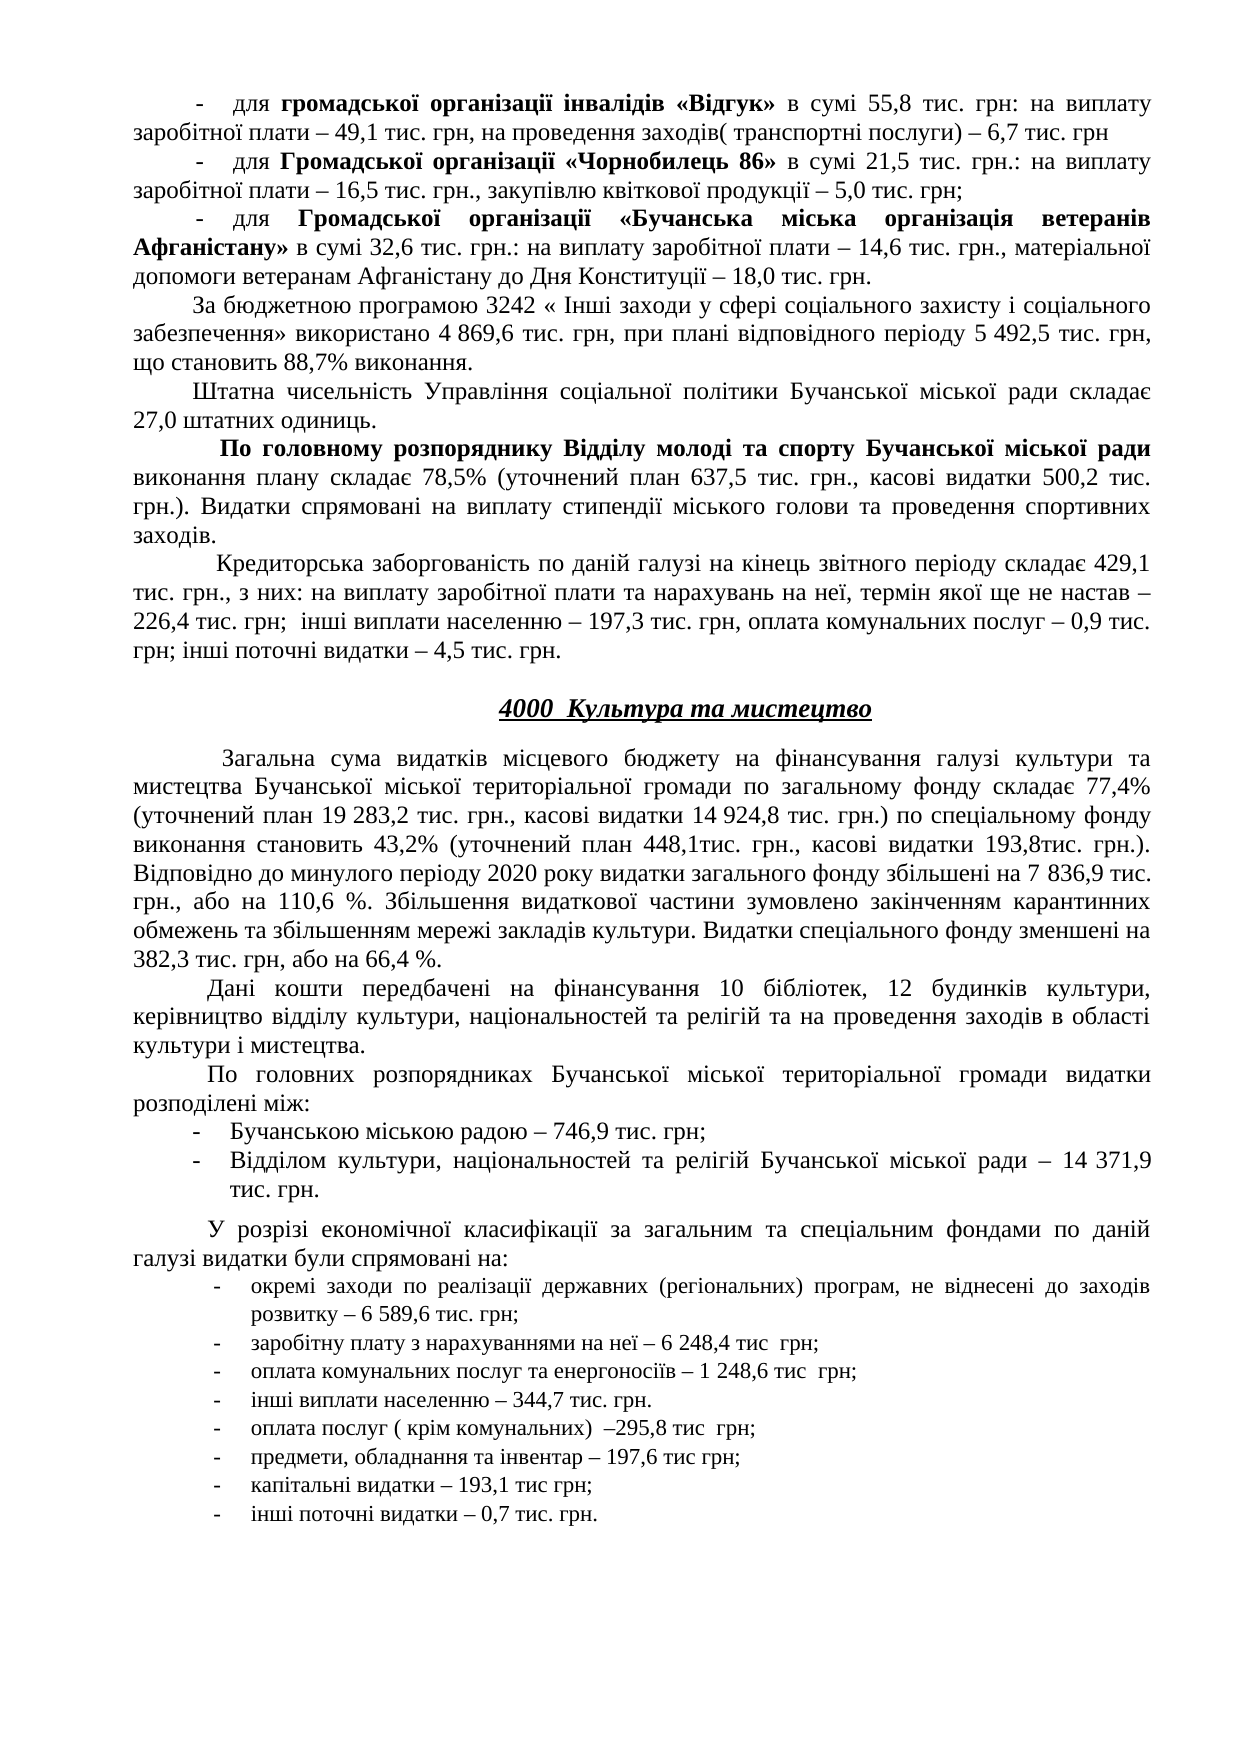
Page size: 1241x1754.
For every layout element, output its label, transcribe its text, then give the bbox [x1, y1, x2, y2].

list окремі заходи по реалізації державних (регіональних) програм, не віднесені до заходів розвитку – 6 589,6 тис. грн; [213, 1272, 1152, 1327]
text Загальна сума видатків місцевого бюджету на фінансування галузі культури та мистецтва Бучанської міської територіальної громади по загальному фонду складає 77,4% (уточнений план 19 283,2 тис. грн., касові видатки 14 924,8 тис. грн.) по спеціальному фонду виконання становить 43,2% (уточнений план 448,1тис. грн., касові видатки 193,8тис. грн.). Відповідно до минулого періоду 2020 року видатки загального фонду збільшені на 7 836,9 тис. грн., або на 110,6 %. Збільшення видаткової частини зумовлено закінченням карантинних обмежень та збільшенням мережі закладів культури. Видатки спеціального фонду зменшені на 382,3 тис. грн, або на 66,4 %. [133, 743, 1152, 973]
text У розрізі економічної класифікації за загальним та спеціальним фондами по даній галузі видатки були спрямовані на: [133, 1214, 1152, 1272]
text Штатна чисельність Управління соціальної політики Бучанської міської ради складає 27,0 штатних одиниць. [133, 376, 1152, 433]
text Кредиторська заборгованість по даній галузі на кінець звітного періоду складає 429,1 тис. грн., з них: на виплату заробітної плати та нарахувань на неї, термін якої ще не настав – 226,4 тис. грн; інші виплати населенню – 197,3 тис. грн, оплата комунальних послуг – 0,9 тис. грн; інші поточні видатки – 4,5 тис. грн. [133, 548, 1152, 663]
list Відділом культури, національностей та релігій Бучанської міської ради – 14 371,9 тис. грн. [192, 1145, 1152, 1203]
text 4000 Культура та мистецтво [133, 692, 1152, 723]
list оплата послуг ( крім комунальних) –295,8 тис грн; [213, 1414, 1152, 1441]
text По головному розпоряднику Відділу молоді та спорту Бучанської міської ради виконання плану складає 78,5% (уточнений план 637,5 тис. грн., касові видатки 500,2 тис. грн.). Видатки спрямовані на виплату стипендії міського голови та проведення спортивних заходів. [133, 433, 1152, 548]
text Дані кошти передбачені на фінансування 10 бібліотек, 12 будинків культури, керівництво відділу культури, національностей та релігій та на проведення заходів в області культури і мистецтва. [133, 973, 1152, 1059]
list для Громадської організації «Бучанська міська організація ветеранів Афганістану» в сумі 32,6 тис. грн.: на виплату заробітної плати – 14,6 тис. грн., матеріальної допомоги ветеранам Афганістану до Дня Конституції – 18,0 тис. грн. [133, 203, 1152, 290]
list інші виплати населенню – 344,7 тис. грн. [213, 1386, 1152, 1412]
text За бюджетною програмою 3242 « Інші заходи у сфері соціального захисту і соціального забезпечення» використано 4 869,6 тис. грн, при плані відповідного періоду 5 492,5 тис. грн, що становить 88,7% виконання. [133, 290, 1152, 376]
list оплата комунальних послуг та енергоносіїв – 1 248,6 тис грн; [213, 1357, 1152, 1384]
list для Громадської організації «Чорнобилець 86» в сумі 21,5 тис. грн.: на виплату заробітної плати – 16,5 тис. грн., закупівлю квіткової продукції – 5,0 тис. грн; [133, 146, 1152, 203]
text По головних розпорядниках Бучанської міської територіальної громади видатки розподілені між: [133, 1059, 1152, 1116]
list Бучанською міською радою – 746,9 тис. грн; [192, 1116, 1152, 1145]
list капітальні видатки – 193,1 тис грн; [213, 1471, 1152, 1497]
list для громадської організації інвалідів «Відгук» в сумі 55,8 тис. грн: на виплату заробітної плати – 49,1 тис. грн, на проведення заходів( транспортні послуги) – 6,7 тис. грн [133, 88, 1152, 146]
list предмети, обладнання та інвентар – 197,6 тис грн; [213, 1443, 1152, 1469]
list заробітну плату з нарахуваннями на неї – 6 248,4 тис грн; [213, 1329, 1152, 1355]
list інші поточні видатки – 0,7 тис. грн. [213, 1499, 1152, 1526]
